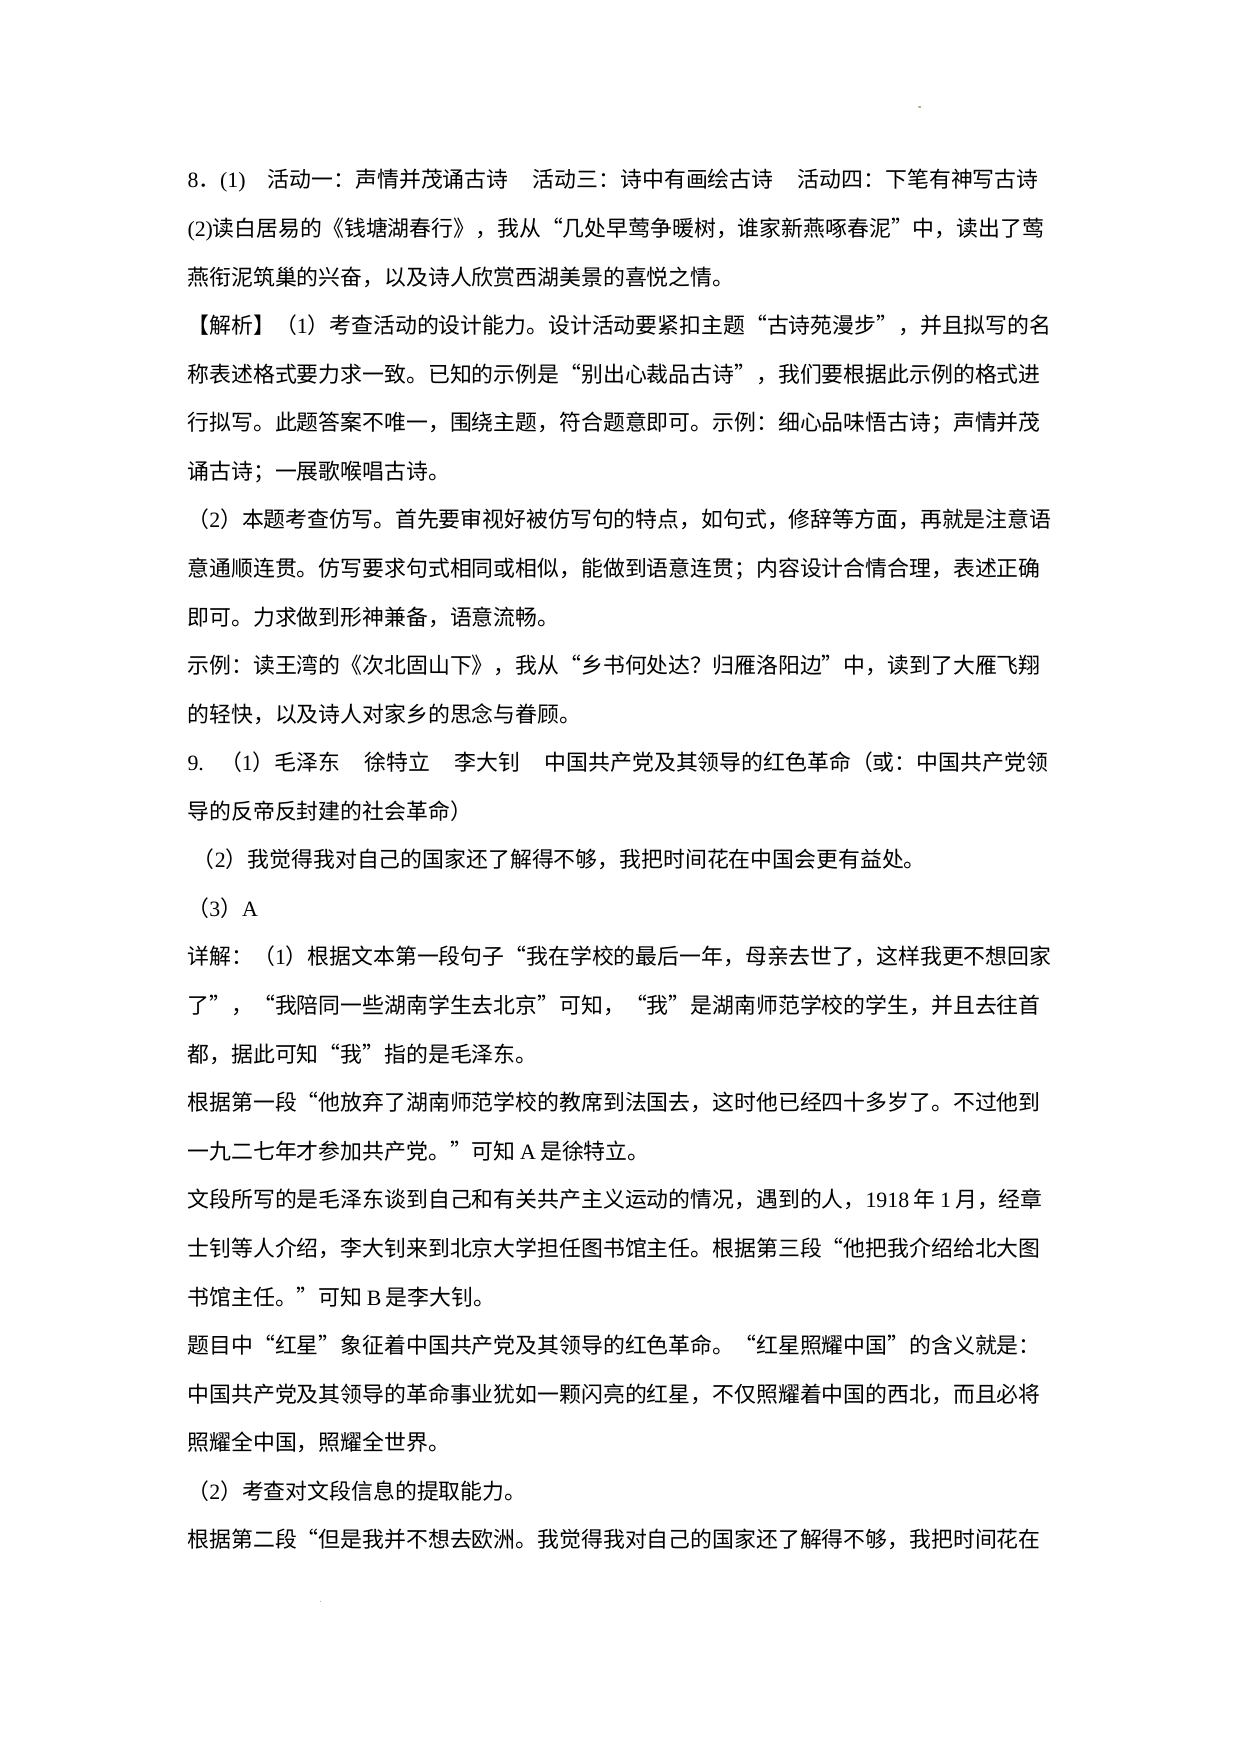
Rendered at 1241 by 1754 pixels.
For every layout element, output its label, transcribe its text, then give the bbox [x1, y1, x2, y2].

text （2）考查对文段信息的提取能力。 [187, 1473, 1053, 1506]
text 8．(1) 活动一：声情并茂诵古诗 活动三：诗中有画绘古诗 活动四：下笔有神写古诗 [187, 162, 1053, 194]
text (2)读白居易的《钱塘湖春行》，我从“几处早莺争暖树，谁家新燕啄春泥”中，读出了莺燕衔泥筑巢的兴奋，以及诗人欣赏西湖美景的喜悦之情。 [187, 210, 1053, 292]
text 根据第一段“他放弃了湖南师范学校的教席到法国去，这时他已经四十多岁了。不过他到一九二七年才参加共产党。”可知A是徐特立。 [187, 1084, 1053, 1166]
text （2）本题考查仿写。首先要审视好被仿写句的特点，如句式，修辞等方面，再就是注意语意通顺连贯。仿写要求句式相同或相似，能做到语意连贯；内容设计合情合理，表述正确即可。力求做到形神兼备，语意流畅。 [187, 502, 1053, 632]
text 题目中“红星”象征着中国共产党及其领导的红色革命。“红星照耀中国”的含义就是：中国共产党及其领导的革命事业犹如一颗闪亮的红星，不仅照耀着中国的西北，而且必将照耀全中国，照耀全世界。 [187, 1327, 1053, 1457]
text 详解：（1）根据文本第一段句子“我在学校的最后一年，母亲去世了，这样我更不想回家了”，“我陪同一些湖南学生去北京”可知，“我”是湖南师范学校的学生，并且去往首都，据此可知“我”指的是毛泽东。 [187, 939, 1053, 1069]
text （3）A [187, 890, 1053, 923]
list （1）毛泽东 徐特立 李大钊 中国共产党及其领导的红色革命（或：中国共产党领导的反帝反封建的社会革命） [187, 745, 1053, 826]
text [187, 1522, 1053, 1554]
list （2）我觉得我对自己的国家还了解得不够，我把时间花在中国会更有益处。 [187, 842, 1053, 874]
text 【解析】（1）考查活动的设计能力。设计活动要紧扣主题“古诗苑漫步”，并且拟写的名称表述格式要力求一致。已知的示例是“别出心裁品古诗”，我们要根据此示例的格式进行拟写。此题答案不唯一，围绕主题，符合题意即可。示例：细心品味悟古诗；声情并茂诵古诗；一展歌喉唱古诗。 [187, 307, 1053, 486]
text 示例：读王湾的《次北固山下》，我从“乡书何处达？归雁洛阳边”中，读到了大雁飞翔的轻快，以及诗人对家乡的思念与眷顾。 [187, 648, 1053, 729]
text 文段所写的是毛泽东谈到自己和有关共产主义运动的情况，遇到的人，1918年1月，经章士钊等人介绍，李大钊来到北京大学担任图书馆主任。根据第三段“他把我介绍给北大图书馆主任。”可知B是李大钊。 [187, 1182, 1053, 1312]
